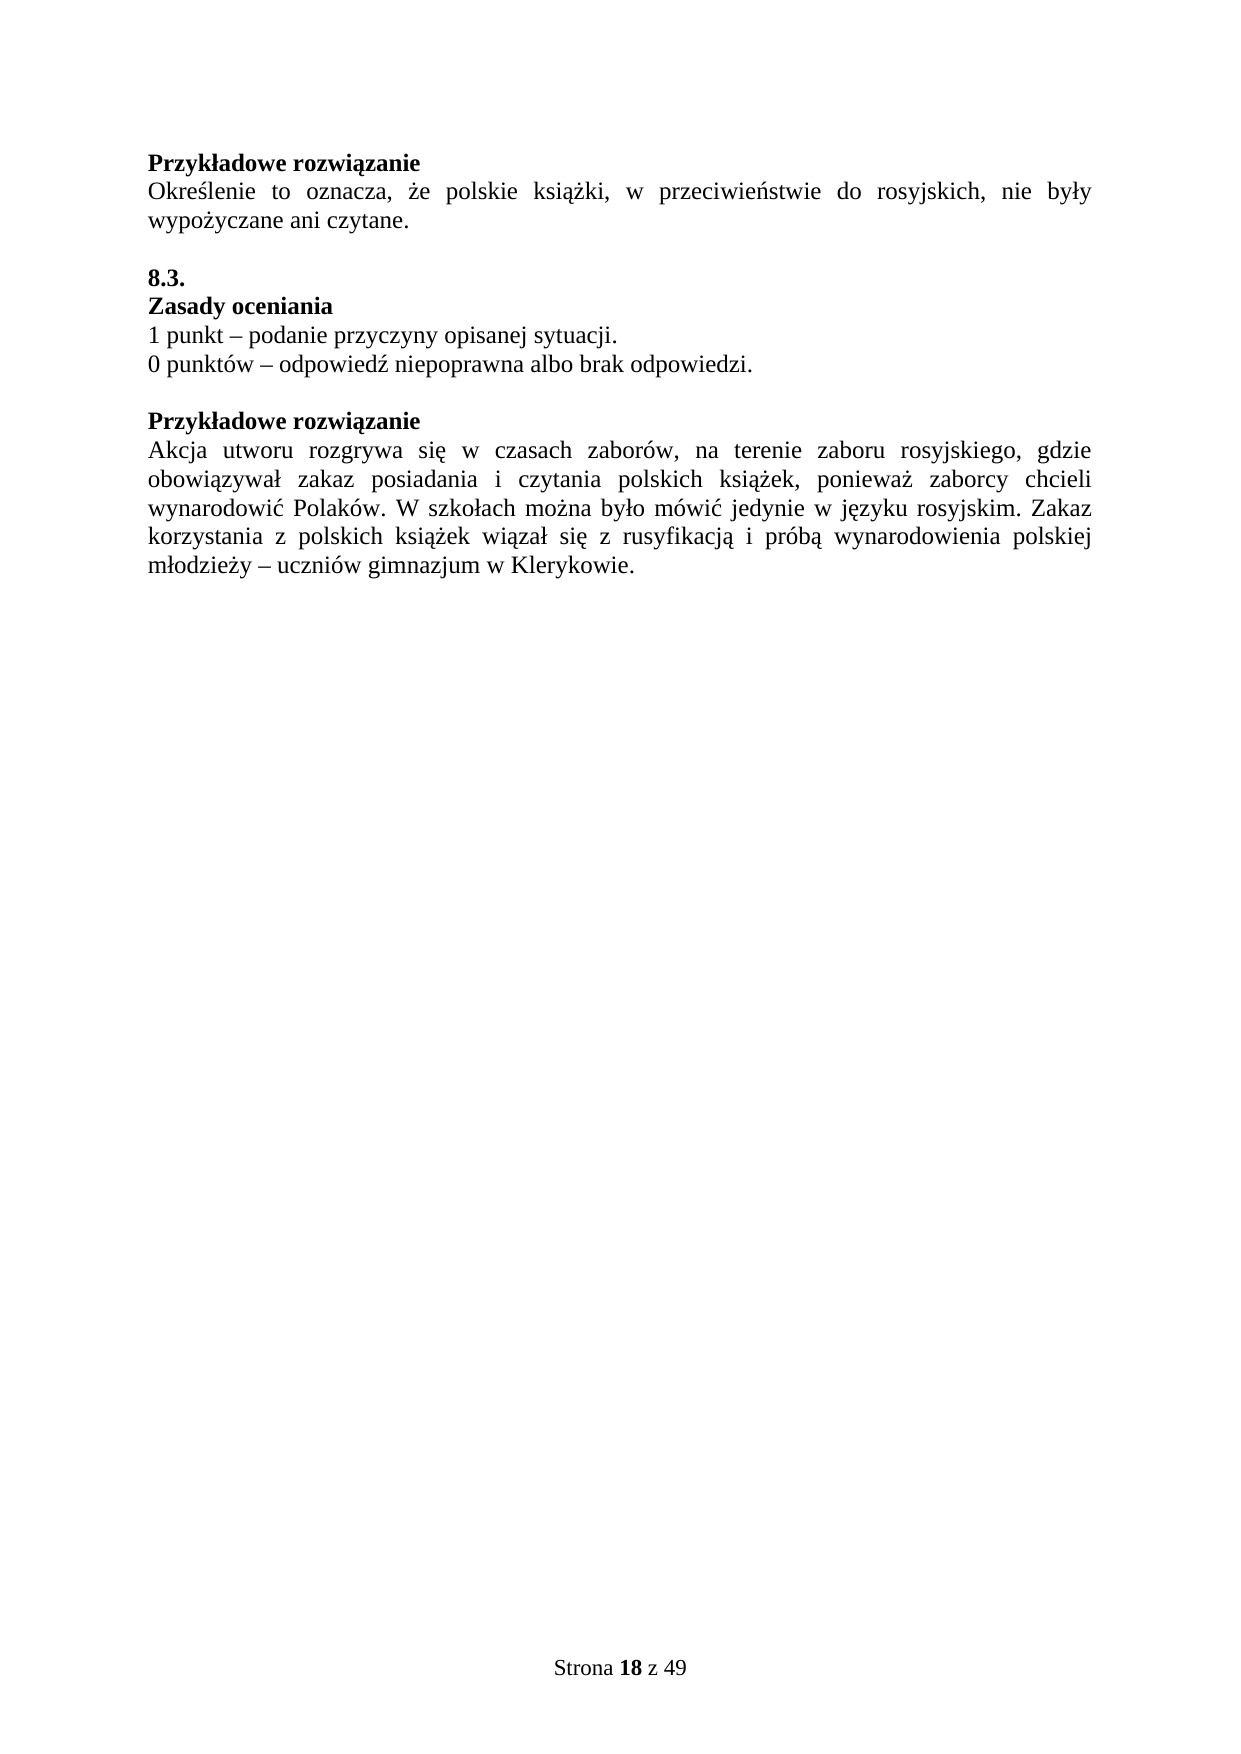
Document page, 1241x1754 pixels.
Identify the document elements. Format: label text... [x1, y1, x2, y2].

text 1 punkt – podanie przyczyny opisanej sytuacji. [148, 320, 1093, 349]
text Akcja utworu rozgrywa się w czasach zaborów, na terenie zaboru rosyjskiego, gdzie obowiązywał zakaz posiadania i czytania polskich książek, ponieważ zaborcy chcieli wynarodowić Polaków. W szkołach można było mówić jedynie w języku rosyjskim. Zakaz korzystania z polskich książek wiązał się z rusyfikacją i próbą wynarodowienia polskiej młodzieży – uczniów gimnazjum w Klerykowie. [148, 435, 1093, 579]
text Przykładowe rozwiązanie [148, 148, 1093, 176]
text Zasady oceniania [148, 291, 1093, 320]
text Określenie to oznacza, że polskie książki, w przeciwieństwie do rosyjskich, nie były wypożyczane ani czytane. [148, 176, 1093, 234]
text 8.3. [148, 263, 1093, 291]
text 0 punktów – odpowiedź niepoprawna albo brak odpowiedzi. [148, 349, 1093, 378]
text Przykładowe rozwiązanie [148, 406, 1093, 435]
